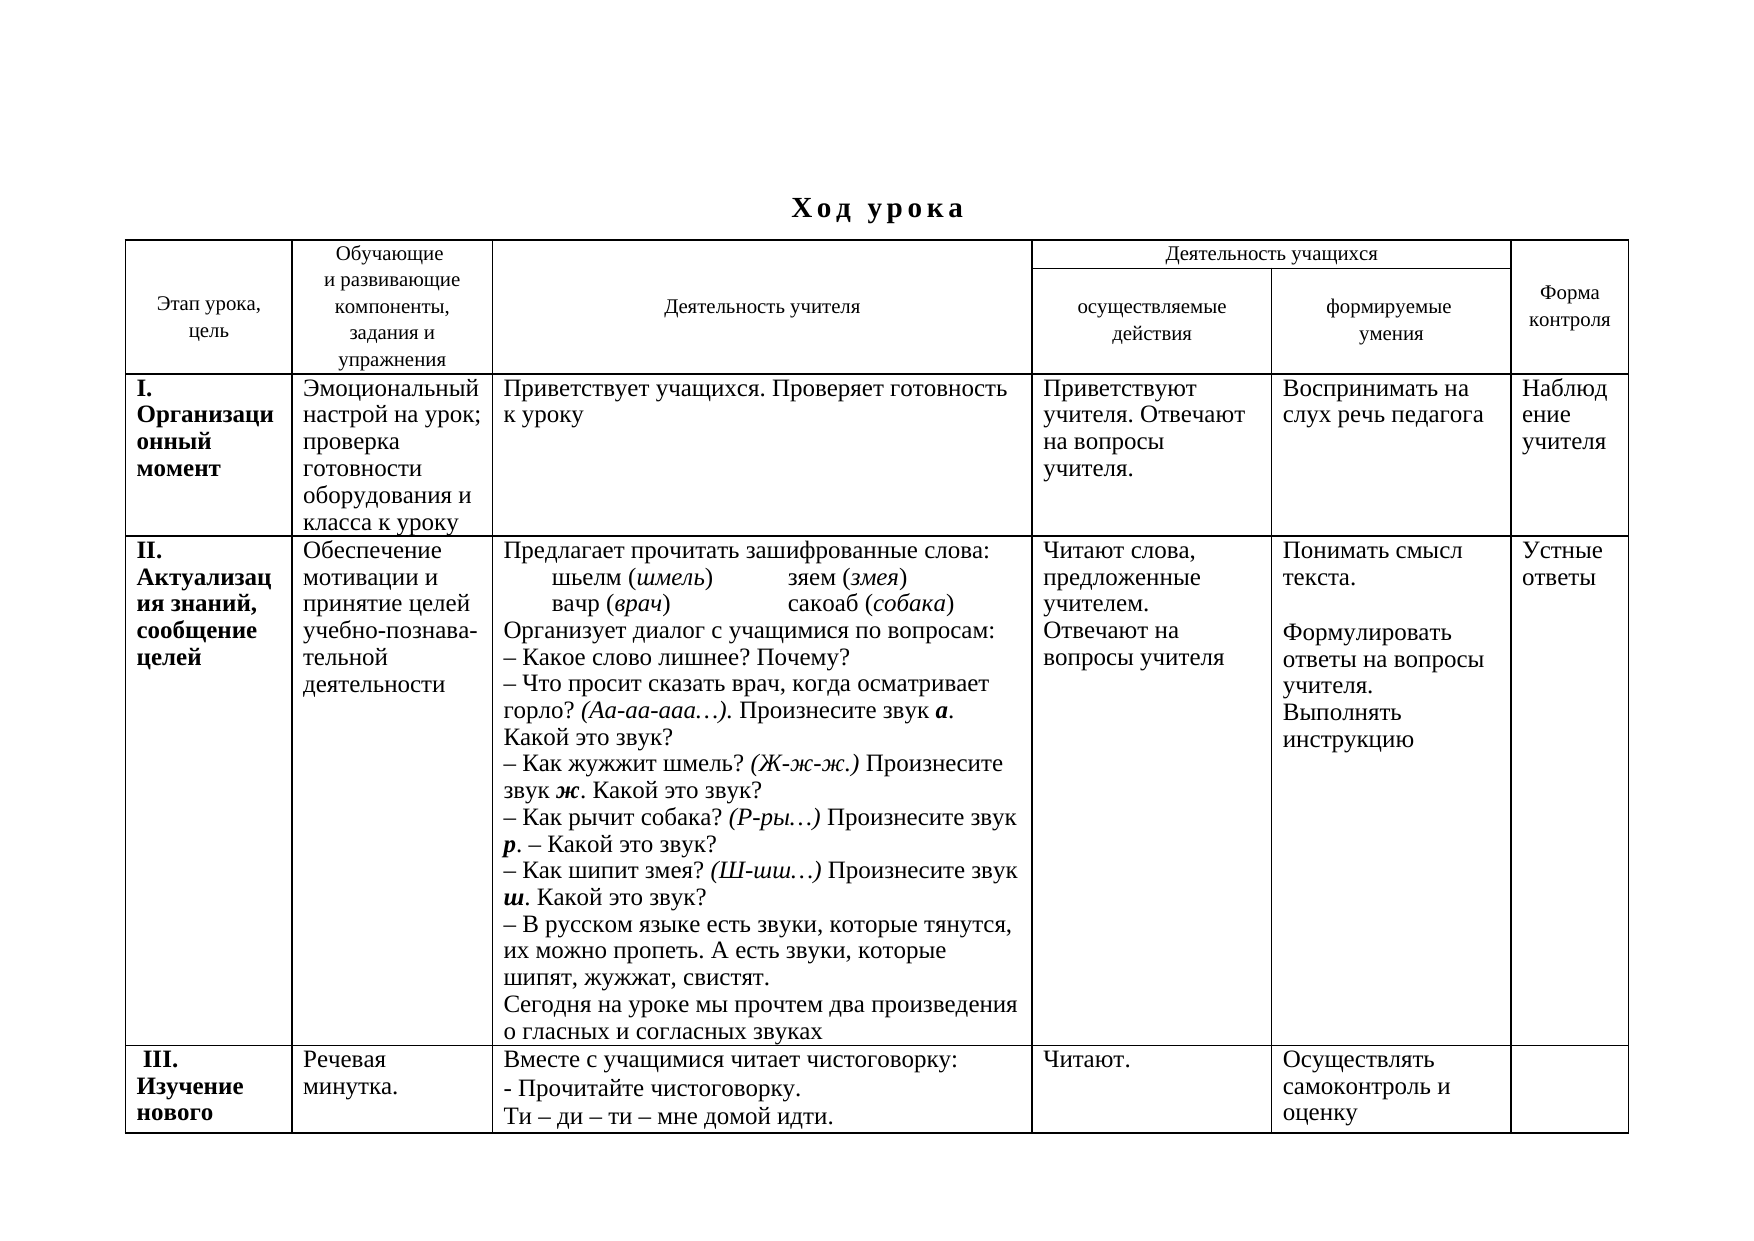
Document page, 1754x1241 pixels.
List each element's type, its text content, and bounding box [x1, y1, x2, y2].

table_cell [1512, 1046, 1628, 1132]
table_cell I. Организационный момент [126, 375, 291, 535]
table_cell Читают слова, предложенные учителем. Отвечают на вопросы учителя [1033, 537, 1271, 1044]
table_header Форма контроля [1512, 241, 1628, 373]
table_cell Понимать смысл текста. Формулировать ответы на вопросы учителя. Выполнять инструкцию [1272, 537, 1510, 1044]
table_cell Приветствует учащихся. Проверяет готовность к уроку [493, 375, 1031, 535]
table_cell осуществляемые действия [1033, 269, 1271, 373]
table_header Деятельность учителя [493, 241, 1031, 373]
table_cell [1033, 1046, 1271, 1132]
table_cell Устные ответы [1512, 537, 1628, 1044]
table_cell Предлагает прочитать зашифрованные слова: шьелм (шмель) зяем (змея) вачр (врач) сакоаб (собака) Организует диалог с учащимися по вопросам: – Какое слово лишнее? Почему? – Что просит сказать врач, когда осматривает горло? (Аа-аа-ааа…). Произнесите звук а. Какой это звук? – Как жужжит шмель? (Ж-ж-ж.) Произнесите звук ж. Какой это звук? – Как рычит собака? (Р-ры…) Произнесите звук р. – Какой это звук? – Как шипит змея? (Ш-шш…) Произнесите звук ш. Какой это звук? – В русском языке есть звуки, которые тянутся, их можно пропеть. А есть звуки, которые шипят, жужжат, свистят. Сегодня на уроке мы прочтем два произведения о гласных и согласных звуках [493, 537, 1031, 1044]
table_cell Обеспечение мотивации и принятие целей учебно-познава-тельной деятельности [293, 537, 492, 1044]
table_cell формируемые умения [1272, 269, 1510, 373]
table_cell Эмоциональный настрой на урок; проверка готовности оборудования и класса к уроку [293, 375, 492, 535]
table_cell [126, 1046, 291, 1132]
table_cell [493, 1046, 1031, 1132]
table_cell Приветствуют учителя. Отвечают на вопросы учителя. [1033, 375, 1271, 535]
table_header Деятельность учащихся [1033, 241, 1510, 267]
table_cell II. Актуализация знаний, сообщение целей [126, 537, 291, 1044]
text Ход урока [118, 190, 1636, 223]
table_header Этап урока, цель [126, 241, 291, 373]
table_cell Наблюдение учителя [1512, 375, 1628, 535]
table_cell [1272, 1046, 1510, 1132]
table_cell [293, 1046, 492, 1132]
table_cell Воспринимать на слух речь педагога [1272, 375, 1510, 535]
table_header Обучающие и развивающие компоненты, задания и упражнения [293, 241, 492, 373]
